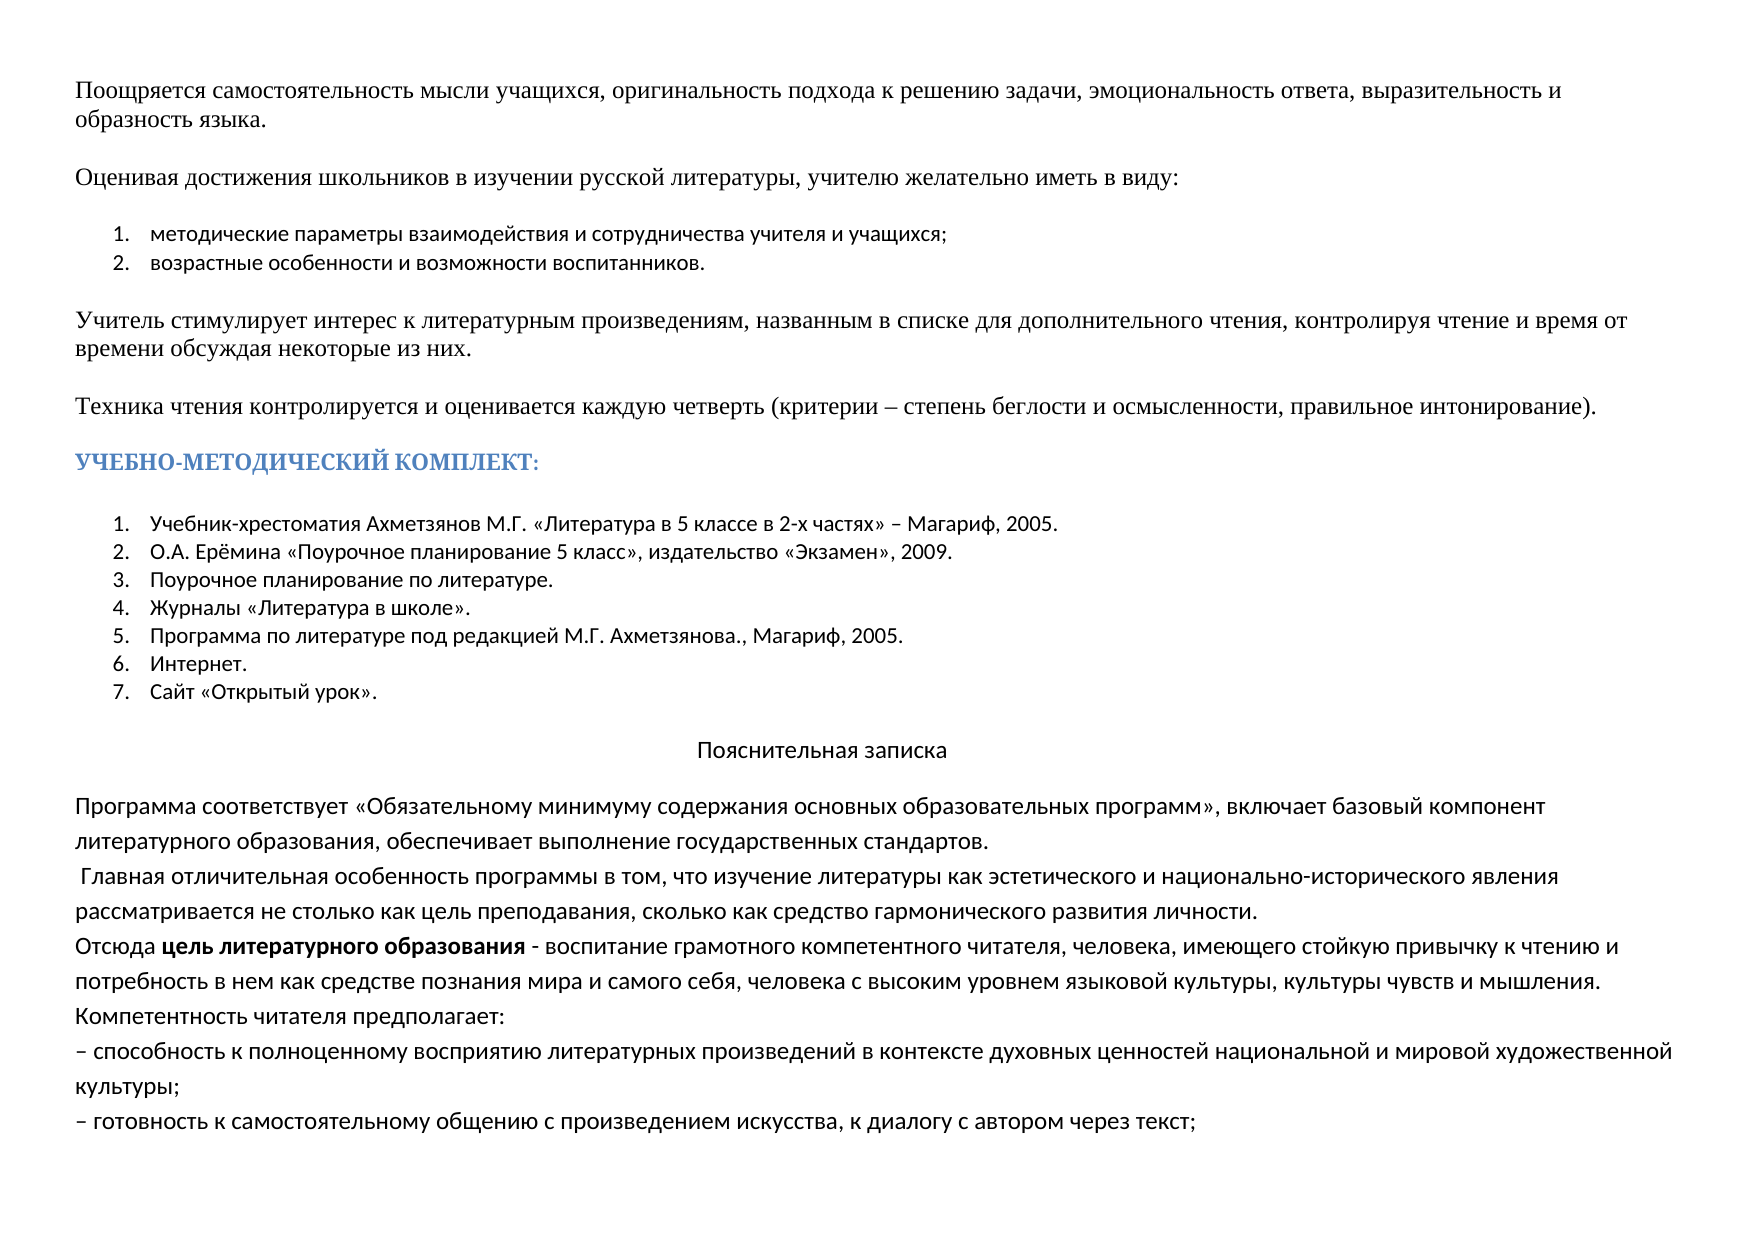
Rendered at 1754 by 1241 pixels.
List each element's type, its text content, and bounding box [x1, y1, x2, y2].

list возрастные особенности и возможности воспитанников. [112, 248, 1679, 276]
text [75, 790, 1679, 1135]
text Поощряется самостоятельность мысли учащихся, оригинальность подхода к решению задачи, эмоциональность ответа, выразительность и образность языка. [75, 75, 1679, 132]
list Программа по литературе под редакцией М.Г. Ахметзянова., Магариф, 2005. [112, 621, 1679, 649]
list Поурочное планирование по литературе. [112, 565, 1679, 593]
list Интернет. [112, 649, 1679, 677]
list Сайт «Открытый урок». [112, 677, 1679, 705]
text Пояснительная записка [75, 734, 1679, 764]
text Оценивая достижения школьников в изучении русской литературы, учителю желательно иметь в виду: [75, 162, 1679, 190]
subtitle УЧЕБНО-МЕТОДИЧЕСКИЙ КОМПЛЕКТ: [75, 449, 1679, 476]
list О.А. Ерёмина «Поурочное планирование 5 класс», издательство «Экзамен», 2009. [112, 537, 1679, 565]
list Журналы «Литература в школе». [112, 593, 1679, 621]
text Техника чтения контролируется и оценивается каждую четверть (критерии – степень беглости и осмысленности, правильное интонирование). [75, 391, 1679, 420]
list Учебник-хрестоматия Ахметзянов М.Г. «Литература в 5 классе в 2-х частях» – Магариф, 2005. [112, 509, 1679, 537]
list методические параметры взаимодействия и сотрудничества учителя и учащихся; [112, 219, 1679, 248]
text Учитель стимулирует интерес к литературным произведениям, названным в списке для дополнительного чтения, контролируя чтение и время от времени обсуждая некоторые из них. [75, 305, 1679, 362]
